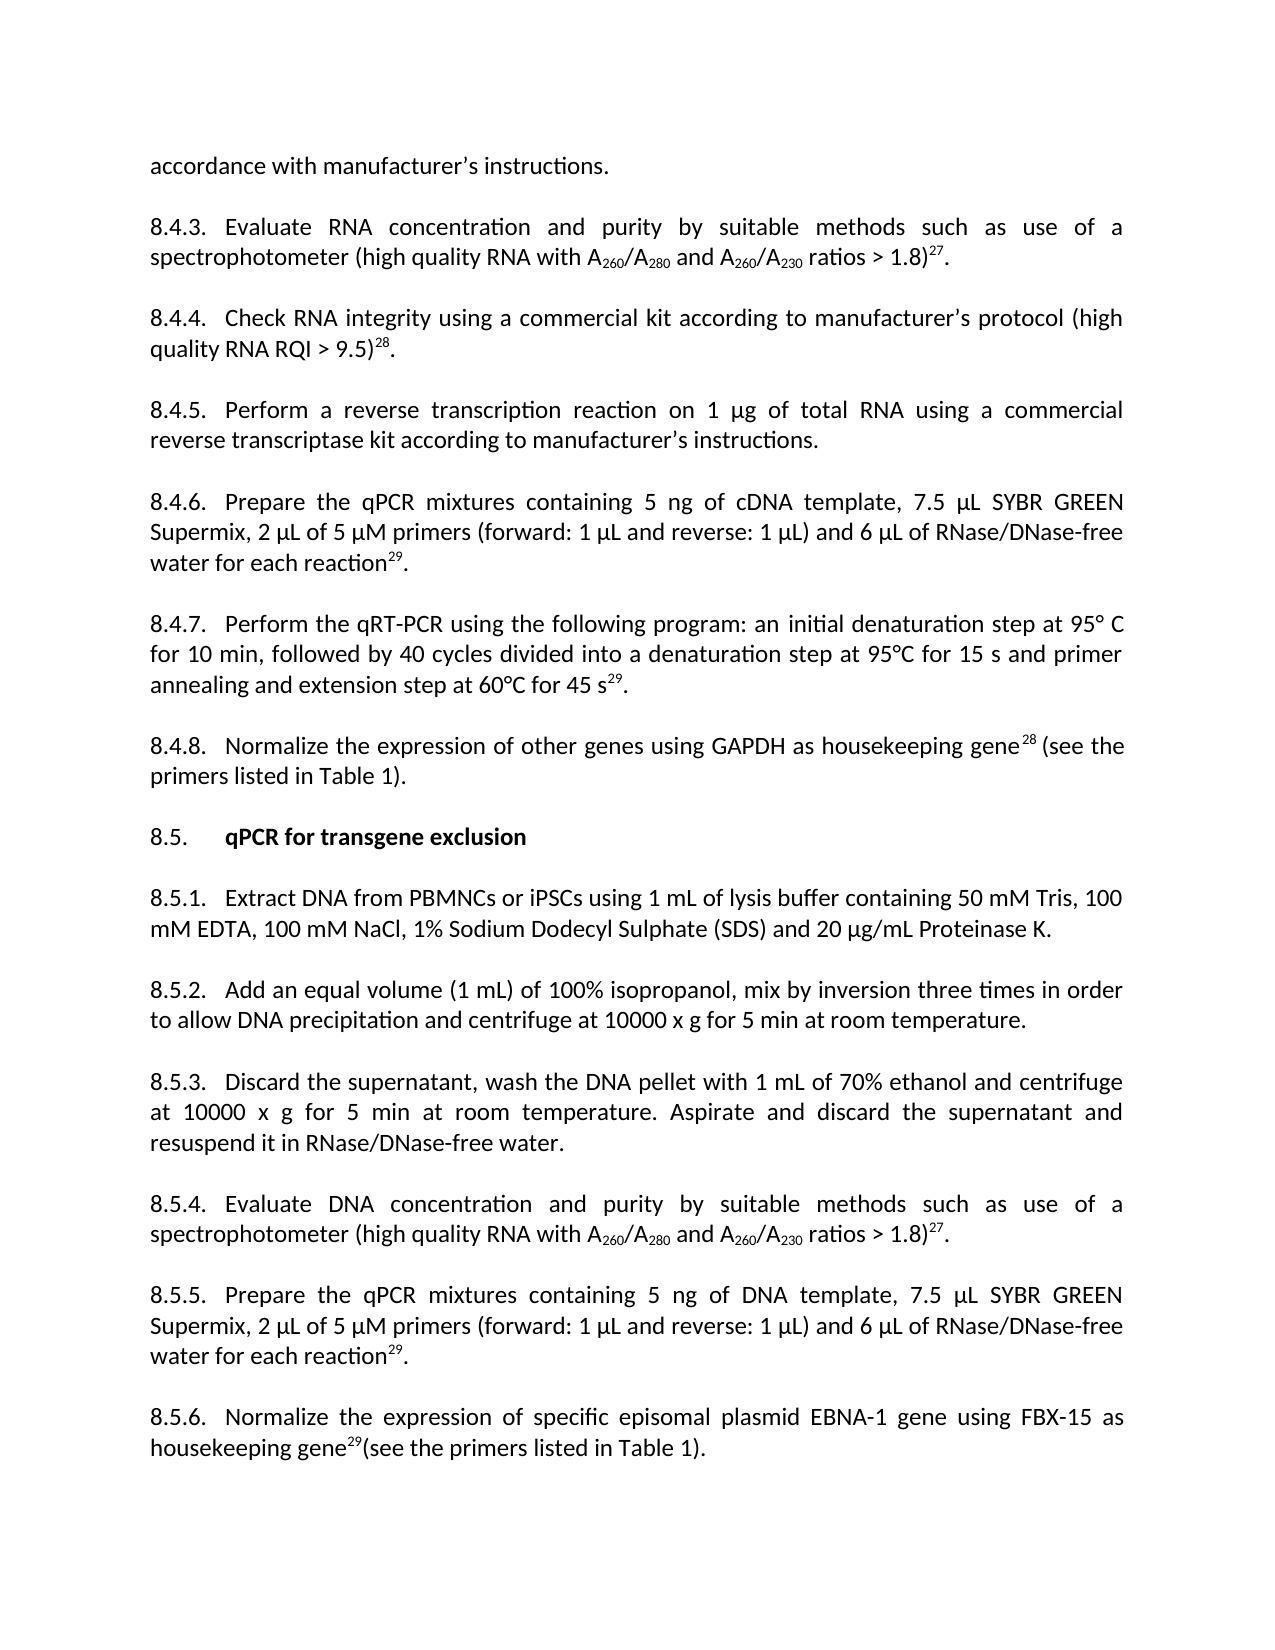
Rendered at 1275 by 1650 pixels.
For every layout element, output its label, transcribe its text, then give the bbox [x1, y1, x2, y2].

list qPCR for transgene exclusion [150, 821, 1125, 852]
list Prepare the qPCR mixtures containing 5 ng of DNA template, 7.5 μL SYBR GREEN Supermix, 2 μL of 5 µM primers (forward: 1 μL and reverse: 1 μL) and 6 μL of RNase/DNase-free water for each reaction29. [150, 1279, 1125, 1371]
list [150, 150, 1125, 181]
list Add an equal volume (1 mL) of 100% isopropanol, mix by inversion three times in order to allow DNA precipitation and centrifuge at 10000 x g for 5 min at room temperature. [150, 974, 1125, 1035]
list Prepare the qPCR mixtures containing 5 ng of cDNA template, 7.5 μL SYBR GREEN Supermix, 2 μL of 5 µM primers (forward: 1 μL and reverse: 1 μL) and 6 μL of RNase/DNase-free water for each reaction29. [150, 486, 1125, 577]
list Evaluate RNA concentration and purity by suitable methods such as use of a spectrophotometer (high quality RNA with A260/A280 and A260/A230 ratios > 1.8)27. [150, 211, 1125, 272]
list Check RNA integrity using a commercial kit according to manufacturer’s protocol (high quality RNA RQI > 9.5)28. [150, 303, 1125, 364]
list Normalize the expression of specific episomal plasmid EBNA-1 gene using FBX-15 as housekeeping gene29(see the primers listed in Table 1). [150, 1401, 1125, 1462]
list Normalize the expression of other genes using GAPDH as housekeeping gene28 (see the primers listed in Table 1). [150, 730, 1125, 791]
list Perform a reverse transcription reaction on 1 µg of total RNA using a commercial reverse transcriptase kit according to manufacturer’s instructions. [150, 394, 1125, 455]
list Extract DNA from PBMNCs or iPSCs using 1 mL of lysis buffer containing 50 mM Tris, 100 mM EDTA, 100 mM NaCl, 1% Sodium Dodecyl Sulphate (SDS) and 20 µg/mL Proteinase K. [150, 882, 1125, 943]
list Discard the supernatant, wash the DNA pellet with 1 mL of 70% ethanol and centrifuge at 10000 x g for 5 min at room temperature. Aspirate and discard the supernatant and resuspend it in RNase/DNase-free water. [150, 1066, 1125, 1157]
list Perform the qRT-PCR using the following program: an initial denaturation step at 95° C for 10 min, followed by 40 cycles divided into a denaturation step at 95°C for 15 s and primer annealing and extension step at 60°C for 45 s29. [150, 608, 1125, 699]
list Evaluate DNA concentration and purity by suitable methods such as use of a spectrophotometer (high quality RNA with A260/A280 and A260/A230 ratios > 1.8)27. [150, 1188, 1125, 1249]
